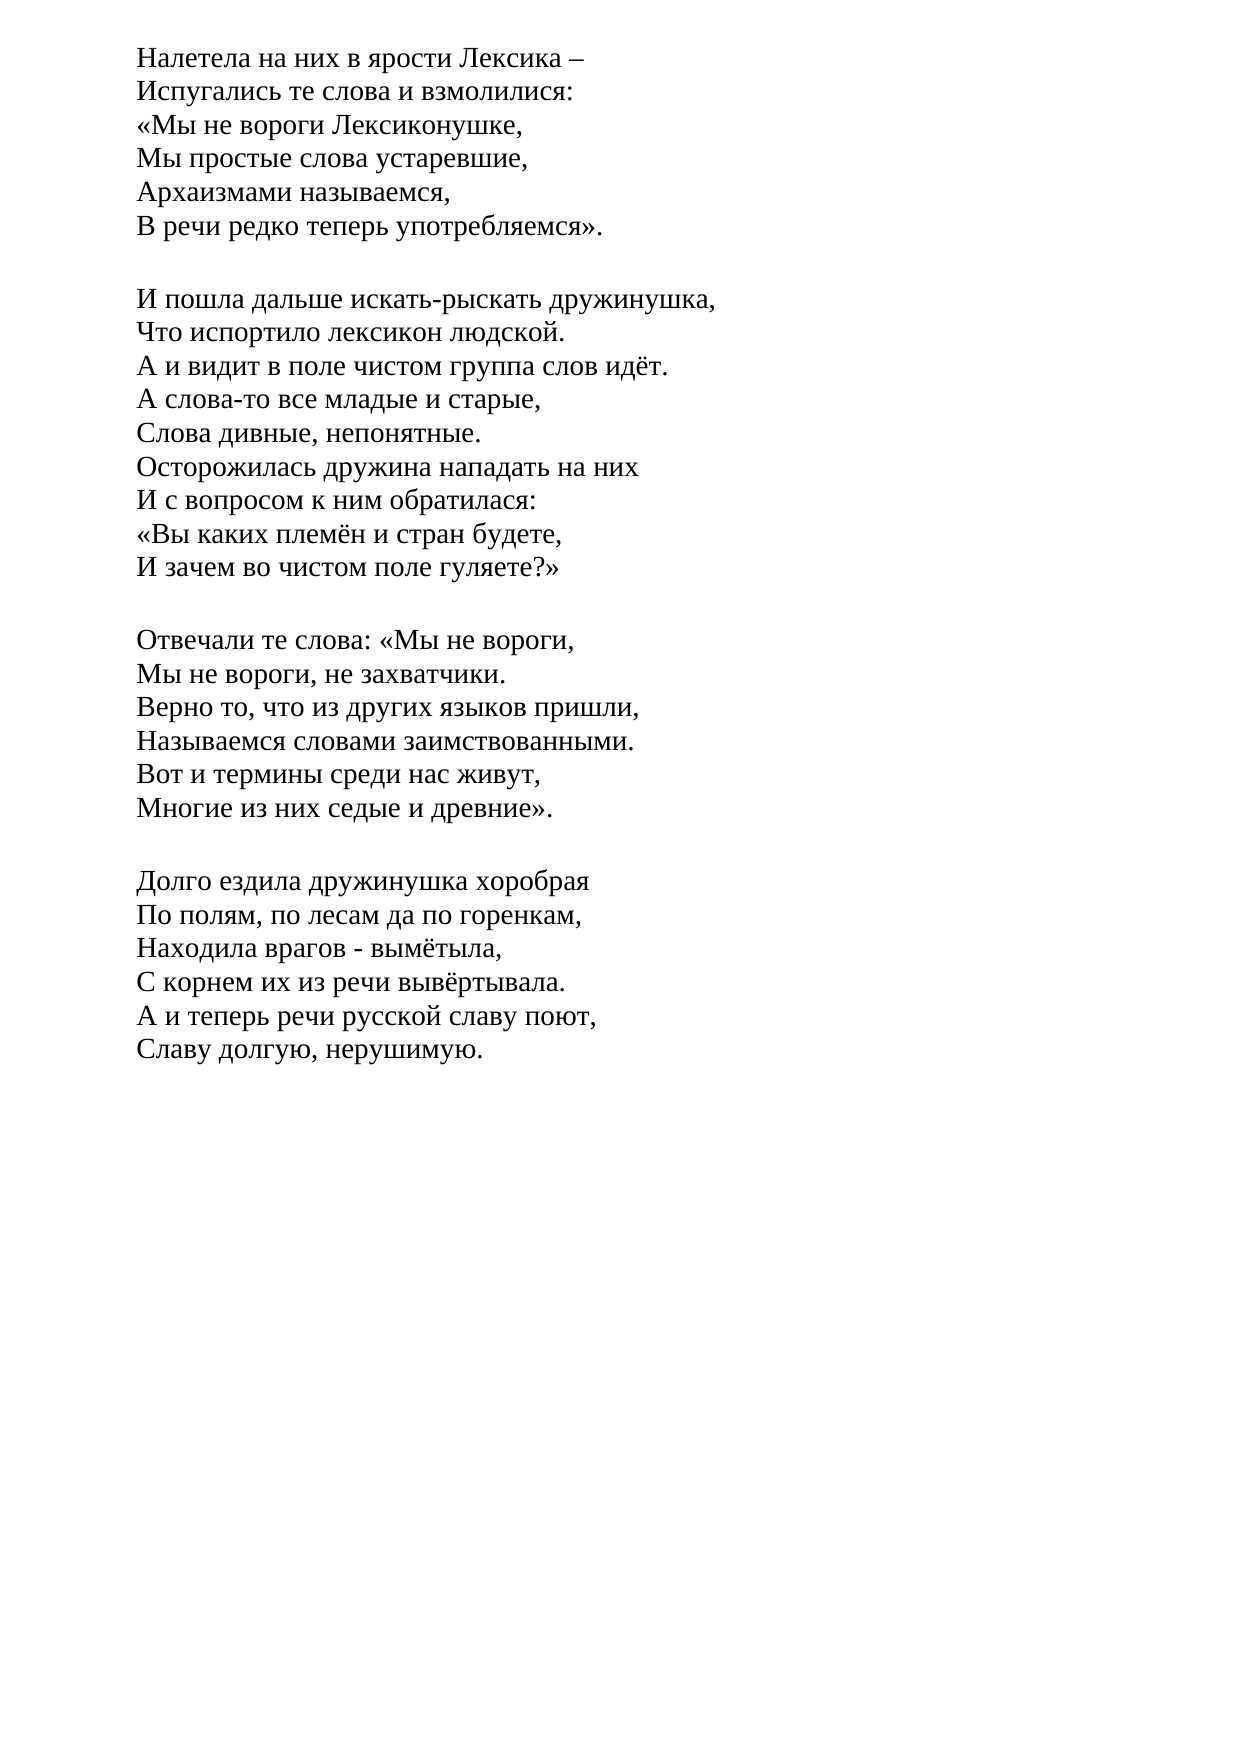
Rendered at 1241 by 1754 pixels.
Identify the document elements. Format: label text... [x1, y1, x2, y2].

text И зачем во чистом поле гуляете?» [136, 549, 1063, 583]
text Мы простые слова устаревшие, [136, 141, 1063, 174]
text Что испортило лексикон людской. [136, 314, 1063, 348]
text Славу долгую, нерушимую. [136, 1031, 1063, 1065]
text С корнем их из речи вывёртывала. [136, 964, 1063, 998]
text Отвечали те слова: «Мы не вороги, [136, 622, 1063, 656]
text Называемся словами заимствованными. [136, 723, 1063, 757]
text Вот и термины среди нас живут, [136, 757, 1063, 790]
text По полям, по лесам да по горенкам, [136, 897, 1063, 931]
text Находила врагов - вымётыла, [136, 931, 1063, 964]
text Осторожилась дружина нападать на них [136, 449, 1063, 482]
text «Мы не вороги Лексиконушке, [136, 107, 1063, 141]
text В речи редко теперь употребляемся». [136, 208, 1063, 241]
text Мы не вороги, не захватчики. [136, 656, 1063, 689]
text И пошла дальше искать-рыскать дружинушка, [136, 281, 1063, 314]
text Архаизмами называемся, [136, 174, 1063, 208]
text Долго ездила дружинушка хоробрая [136, 863, 1063, 897]
text Верно то, что из других языков пришли, [136, 689, 1063, 723]
text «Вы каких племён и стран будете, [136, 516, 1063, 549]
text Испугались те слова и взмолилися: [136, 73, 1063, 107]
text А слова-то все младые и старые, [136, 382, 1063, 415]
text Слова дивные, непонятные. [136, 415, 1063, 449]
text Многие из них седые и древние». [136, 790, 1063, 824]
text А и видит в поле чистом группа слов идёт. [136, 348, 1063, 382]
text Налетела на них в ярости Лексика – [136, 40, 1063, 73]
text А и теперь речи русской славу поют, [136, 998, 1063, 1031]
text И с вопросом к ним обратилася: [136, 482, 1063, 516]
